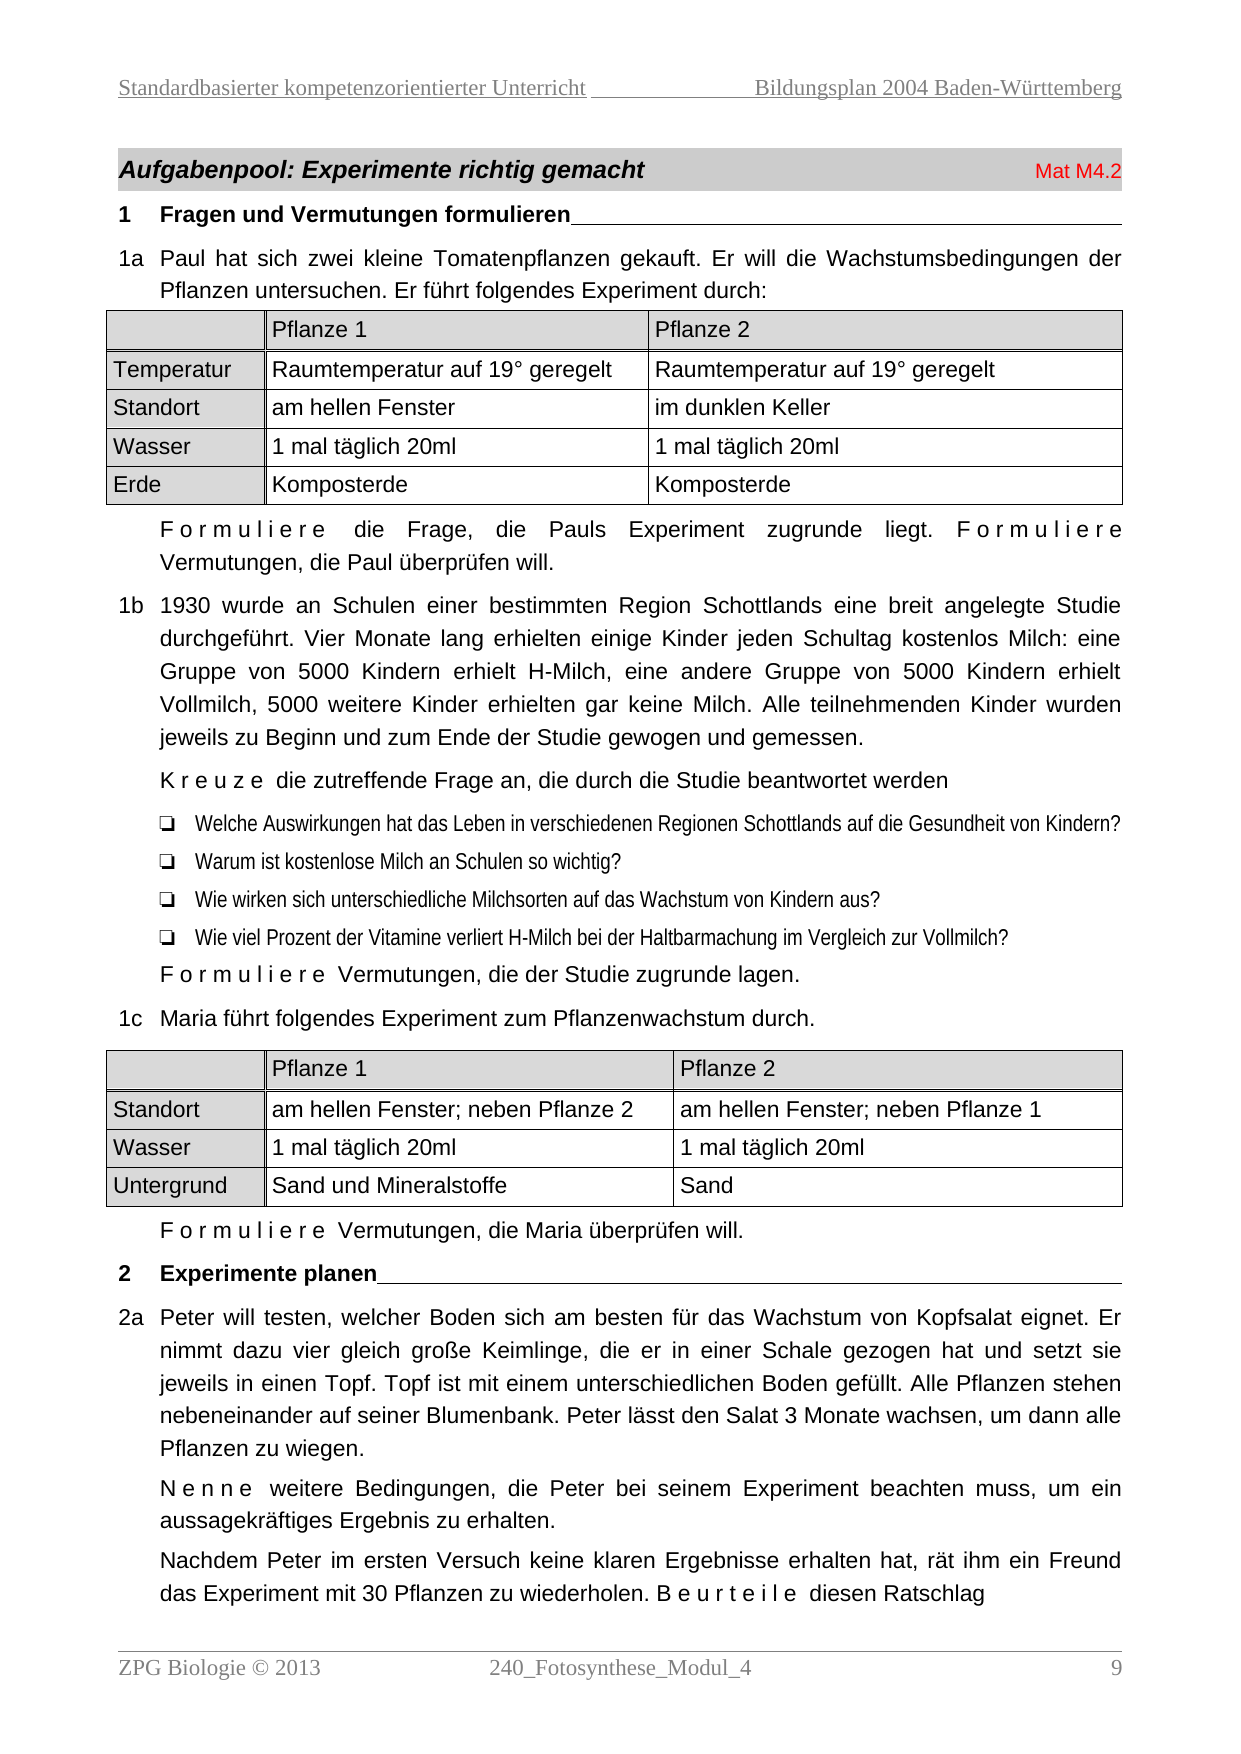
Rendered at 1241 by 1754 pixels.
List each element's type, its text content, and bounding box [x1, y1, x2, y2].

table_cell Temperatur [107, 352, 264, 389]
list Formuliere Vermutungen, die Maria überprüfen will. [118, 1217, 1122, 1243]
list Welche Auswirkungen hat das Leben in verschiedenen Regionen Schottlands auf die Gesundheit von Kindern? [118, 810, 1122, 838]
list Warum ist kostenlose Milch an Schulen so wichtig? [118, 848, 1122, 875]
table_header Pflanze 2 [649, 311, 1122, 349]
list Kreuze die zutreffende Frage an, die durch die Studie beantwortet werden [118, 767, 1122, 793]
table_header Pflanze 1 [267, 1051, 673, 1088]
table_cell Raumtemperatur auf 19° geregelt [267, 352, 648, 389]
table_cell 1 mal täglich 20ml [267, 429, 648, 466]
list Aufgabenpool: Experimente richtig gemacht Mat M4.2 [118, 155, 1122, 184]
table_cell Raumtemperatur auf 19° geregelt [649, 352, 1122, 389]
list 1 Fragen und Vermutungen formulieren [118, 201, 1122, 228]
list Wie viel Prozent der Vitamine verliert H-Milch bei der Haltbarmachung im Vergleich zur Vollmilch? [118, 924, 1122, 951]
list Formuliere Vermutungen, die der Studie zugrunde lagen. [118, 961, 1122, 988]
list Nenne weitere Bedingungen, die Peter bei seinem Experiment beachten muss, um ein aussagekräftiges Ergebnis zu erhalten. [118, 1474, 1122, 1534]
table_header [107, 1051, 264, 1088]
list 2 Experimente planen [118, 1260, 1122, 1287]
table_cell Komposterde [267, 467, 648, 504]
table_cell am hellen Fenster [267, 390, 648, 427]
table_cell Sand [674, 1168, 1122, 1206]
list 1a Paul hat sich zwei kleine Tomatenpflanzen gekauft. Er will die Wachstumsbedingungen der Pflanzen untersuchen. Er führt folgendes Experiment durch: [118, 244, 1122, 304]
list Nachdem Peter im ersten Versuch keine klaren Ergebnisse erhalten hat, rät ihm ein Freund das Experiment mit 30 Pflanzen zu wiederholen. Beurteile diesen Ratschlag [118, 1547, 1122, 1606]
table_cell 1 mal täglich 20ml [649, 429, 1122, 466]
table_cell Sand und Mineralstoffe [267, 1168, 673, 1206]
table_cell im dunklen Keller [649, 390, 1122, 427]
table_cell 1 mal täglich 20ml [674, 1130, 1122, 1167]
table_header Pflanze 1 [267, 311, 648, 349]
table_header [107, 311, 264, 349]
table_cell Untergrund [107, 1168, 264, 1206]
table_cell Standort [107, 390, 264, 427]
table_cell 1 mal täglich 20ml [267, 1130, 673, 1167]
table_header Pflanze 2 [674, 1051, 1122, 1088]
list 1c Maria führt folgendes Experiment zum Pflanzenwachstum durch. [118, 1005, 1122, 1031]
table_cell Wasser [107, 1130, 264, 1167]
list 2a Peter will testen, welcher Boden sich am besten für das Wachstum von Kopfsalat eignet. Er nimmt dazu vier gleich große Keimlinge, die er in einer Schale gezogen hat und setzt sie jeweils in einen Topf. Topf ist mit einem unterschiedlichen Boden gefüllt. Alle Pflanzen stehen nebeneinander auf seiner Blumenbank. Peter lässt den Salat 3 Monate wachsen, um dann alle Pflanzen zu wiegen. [118, 1304, 1122, 1462]
table_cell am hellen Fenster; neben Pflanze 2 [267, 1092, 673, 1129]
table_cell Erde [107, 467, 264, 504]
table_cell Standort [107, 1092, 264, 1129]
list Formuliere die Frage, die Pauls Experiment zugrunde liegt. Formuliere Vermutungen, die Paul überprüfen will. [118, 516, 1122, 575]
table_cell Komposterde [649, 467, 1122, 504]
table_cell am hellen Fenster; neben Pflanze 1 [674, 1092, 1122, 1129]
list 1b 1930 wurde an Schulen einer bestimmten Region Schottlands eine breit angelegte Studie durchgeführt. Vier Monate lang erhielten einige Kinder jeden Schultag kostenlos Milch: eine Gruppe von 5000 Kindern erhielt H-Milch, eine andere Gruppe von 5000 Kindern erhielt Vollmilch, 5000 weitere Kinder erhielten gar keine Milch. Alle teilnehmenden Kinder wurden jeweils zu Beginn und zum Ende der Studie gewogen und gemessen. [118, 592, 1122, 750]
list Wie wirken sich unterschiedliche Milchsorten auf das Wachstum von Kindern aus? [118, 886, 1122, 913]
table_cell Wasser [107, 429, 264, 466]
